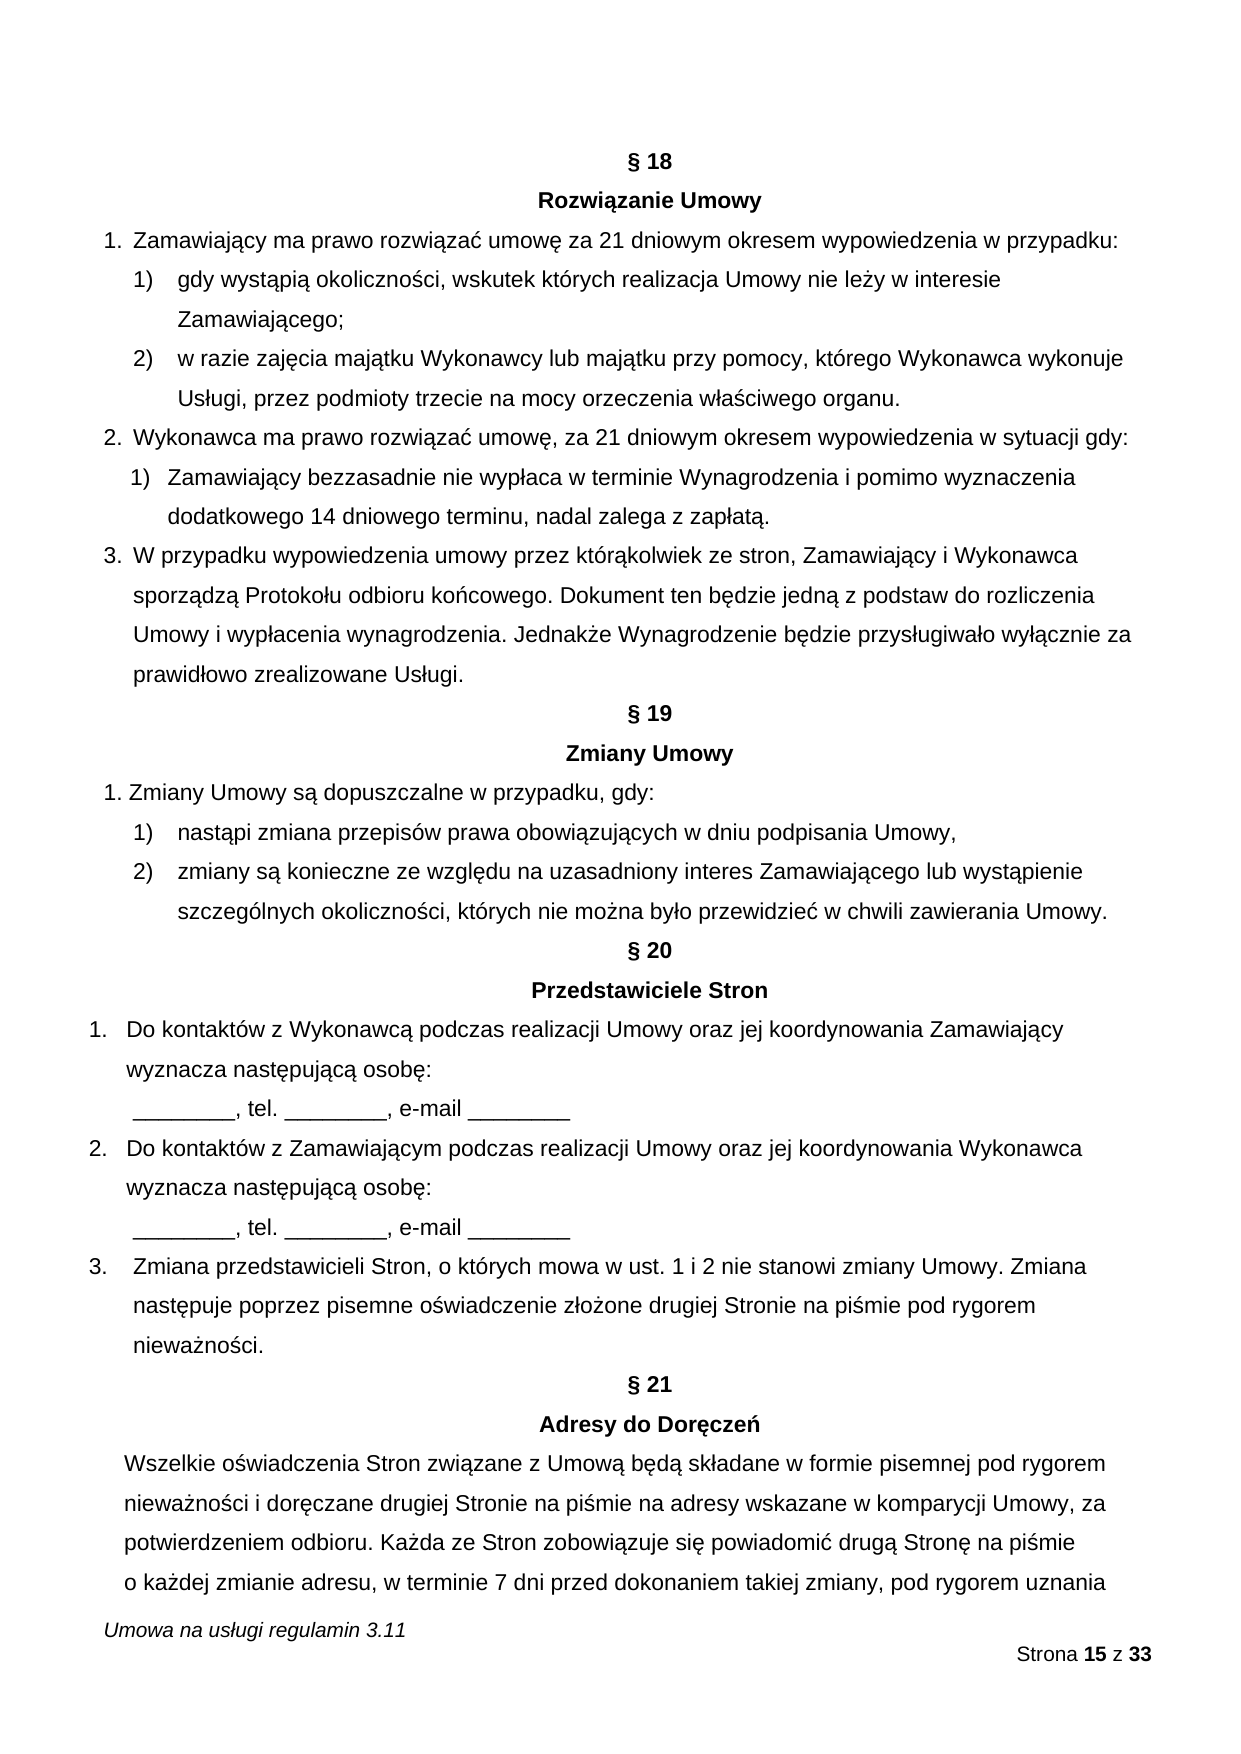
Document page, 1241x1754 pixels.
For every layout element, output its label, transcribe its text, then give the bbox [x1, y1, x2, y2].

list § 19 [148, 700, 1152, 727]
list § 20 [148, 937, 1152, 963]
list Zamawiający ma prawo rozwiązać umowę za 21 dniowym okresem wypowiedzenia w przypadku: [103, 227, 1152, 253]
text Przedstawiciele Stron [148, 977, 1152, 1003]
text § 18 [148, 148, 1152, 174]
list gdy wystąpią okoliczności, wskutek których realizacja Umowy nie leży w interesie Zamawiającego; [133, 266, 1152, 332]
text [124, 1450, 1152, 1595]
list Adresy do Doręczeń [148, 1411, 1152, 1437]
text ________, tel. ________, e-mail ________ [133, 1095, 1152, 1121]
text Zmiany Umowy [148, 740, 1152, 766]
list nastąpi zmiana przepisów prawa obowiązujących w dniu podpisania Umowy, [133, 819, 1152, 845]
list Do kontaktów z Wykonawcą podczas realizacji Umowy oraz jej koordynowania Zamawiający wyznacza następującą osobę: [88, 1016, 1152, 1082]
text 1. Zmiany Umowy są dopuszczalne w przypadku, gdy: [103, 779, 1152, 806]
list Zmiana przedstawicieli Stron, o których mowa w ust. 1 i 2 nie stanowi zmiany Umowy. Zmiana następuje poprzez pisemne oświadczenie złożone drugiej Stronie na piśmie pod rygorem nieważności. [88, 1253, 1152, 1358]
list W przypadku wypowiedzenia umowy przez którąkolwiek ze stron, Zamawiający i Wykonawca sporządzą Protokołu odbioru końcowego. Dokument ten będzie jedną z podstaw do rozliczenia Umowy i wypłacenia wynagrodzenia. Jednakże Wynagrodzenie będzie przysługiwało wyłącznie za prawidłowo zrealizowane Usługi. [103, 542, 1152, 687]
list Zamawiający bezzasadnie nie wypłaca w terminie Wynagrodzenia i pomimo wyznaczenia dodatkowego 14 dniowego terminu, nadal zalega z zapłatą. [130, 463, 1152, 529]
list § 21 [148, 1371, 1152, 1398]
text Rozwiązanie Umowy [148, 187, 1152, 213]
list Do kontaktów z Zamawiającym podczas realizacji Umowy oraz jej koordynowania Wykonawca wyznacza następującą osobę: [88, 1134, 1152, 1200]
list zmiany są konieczne ze względu na uzasadniony interes Zamawiającego lub wystąpienie szczególnych okoliczności, których nie można było przewidzieć w chwili zawierania Umowy. [133, 858, 1152, 924]
list w razie zajęcia majątku Wykonawcy lub majątku przy pomocy, którego Wykonawca wykonuje Usługi, przez podmioty trzecie na mocy orzeczenia właściwego organu. [133, 345, 1152, 411]
list Wykonawca ma prawo rozwiązać umowę, za 21 dniowym okresem wypowiedzenia w sytuacji gdy: [103, 424, 1152, 450]
text ________, tel. ________, e-mail ________ [133, 1213, 1152, 1240]
